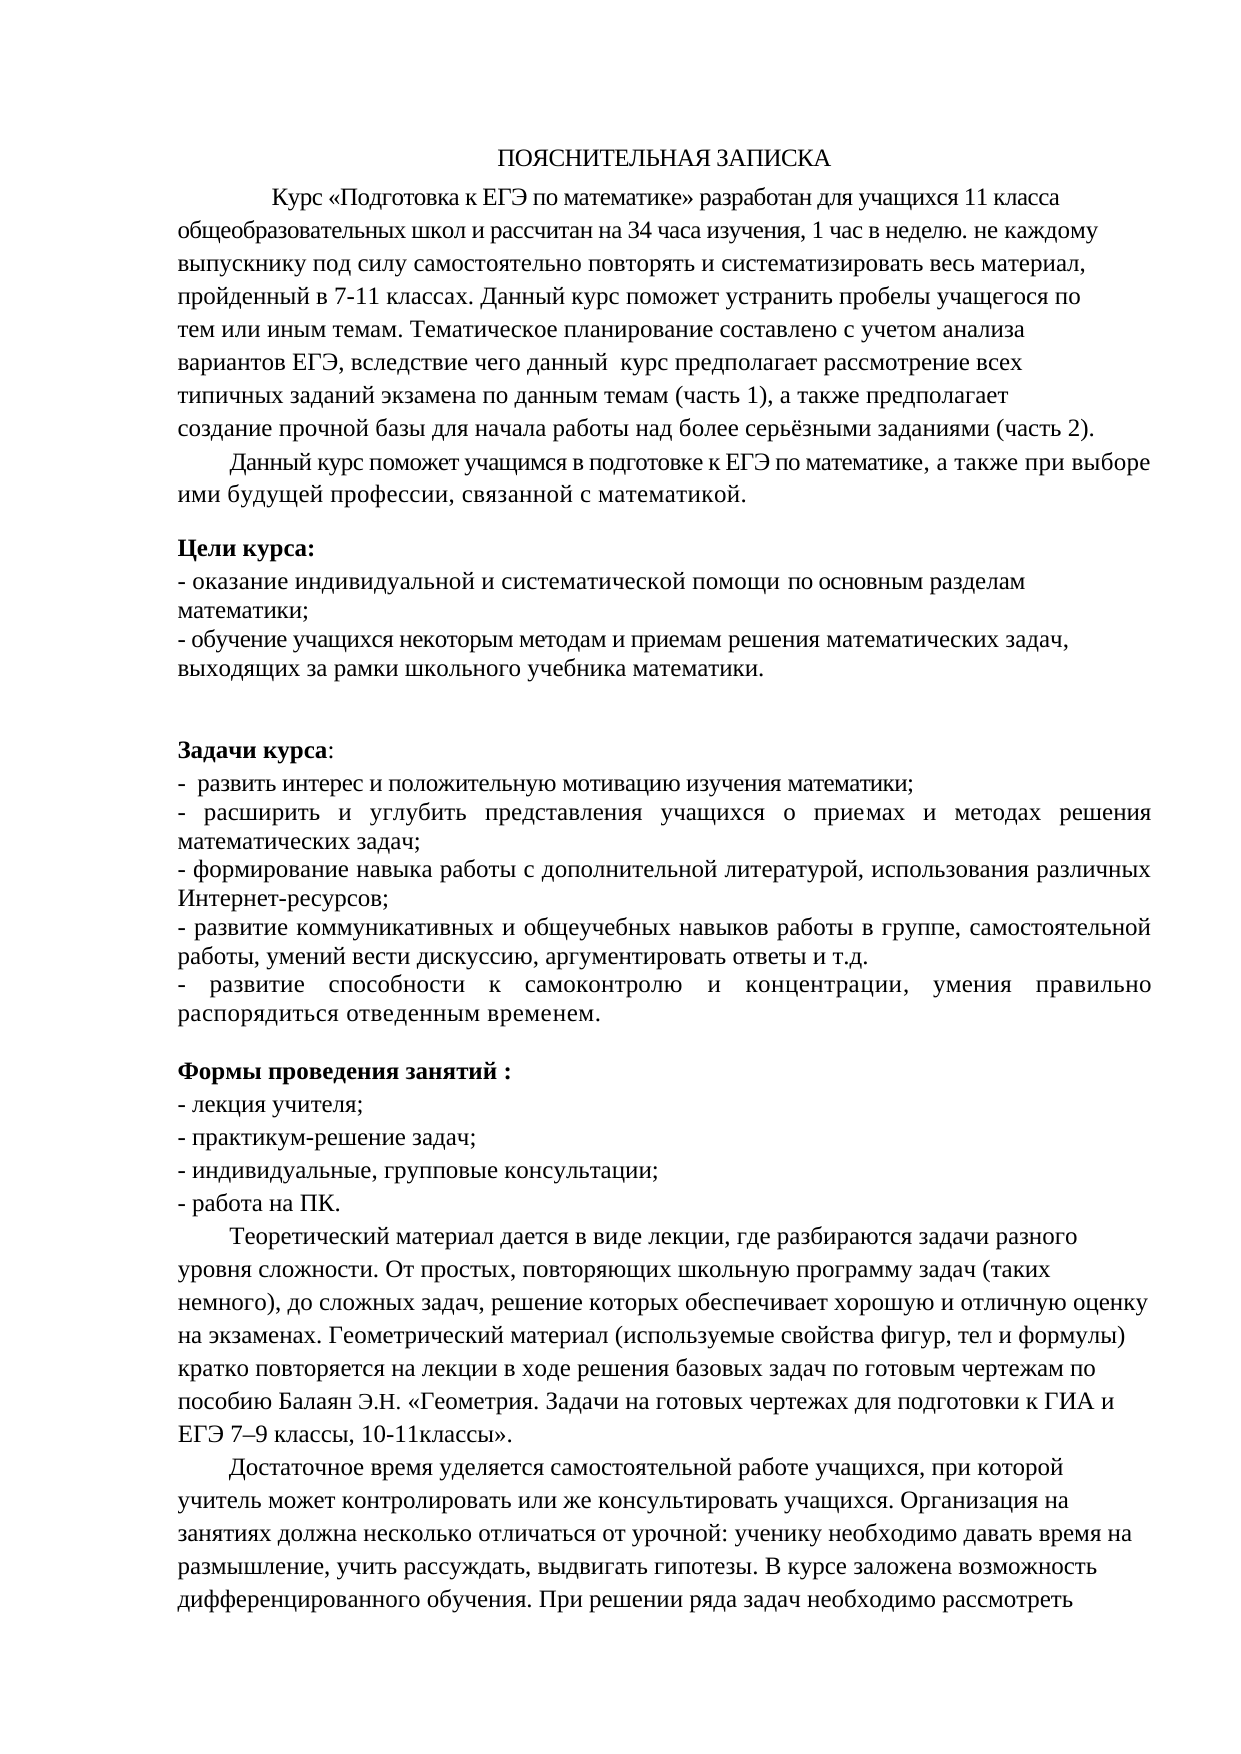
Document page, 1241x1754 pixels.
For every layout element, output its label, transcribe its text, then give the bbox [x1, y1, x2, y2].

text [177, 1452, 1152, 1613]
text Задачи курса: [177, 735, 1152, 764]
text - индивидуальные, групповые консультации; [177, 1155, 1152, 1184]
text - лекция учителя; [177, 1089, 1152, 1118]
text - обучение учащихся некоторым методам и приемам решения математических задач, выходящих за рамки школьного учебника математики. [177, 624, 1152, 681]
text - расширить и углубить представления учащихся о приемах и методах решения математических задач; [177, 797, 1152, 854]
text - практикум-решение задач; [177, 1122, 1152, 1151]
text - развить интерес и положительную мотивацию изучения математики; [177, 768, 1152, 797]
text Курс «Подготовка к ЕГЭ по математике» разработан для учащихся 11 класса общеобразовательных школ и рассчитан на 34 часа изучения, 1 час в неделю. не каждому выпускнику под силу самостоятельно повторять и систематизировать весь материал, пройденный в 7-11 классах. Данный курс поможет устранить пробелы учащегося по тем или иным темам. Тематическое планирование составлено с учетом анализа вариантов ЕГЭ, вследствие чего данный курс предполагает рассмотрение всех типичных заданий экзамена по данным темам (часть 1), а также предполагает создание прочной базы для начала работы над более серьёзными заданиями (часть 2). [177, 182, 1110, 442]
text Цели курса: [177, 533, 1152, 562]
text - развитие коммуникативных и общеучебных навыков работы в группе, самостоятельной работы, умений вести дискуссию, аргументировать ответы и т.д. [177, 912, 1152, 969]
text Данный курс поможет учащимся в подготовке к ЕГЭ по математике, а также при выборе ими будущей профессии, связанной с математикой. [177, 447, 1152, 508]
text Теоретический материал дается в виде лекции, где разбираются задачи разного уровня сложности. От простых, повторяющих школьную программу задач (таких немного), до сложных задач, решение которых обеспечивает хорошую и отличную оценку на экзаменах. Геометрический материал (используемые свойства фигур, тел и формулы) кратко повторяется на лекции в ходе решения базовых задач по готовым чертежам по пособию Балаян Э.Н. «Геометрия. Задачи на готовых чертежах для подготовки к ГИА и ЕГЭ 7–9 классы, 10-11классы». [178, 1221, 1152, 1448]
text - развитие способности к самоконтролю и концентрации, умения правильно распорядиться отведенным временем. [177, 969, 1152, 1027]
text - оказание индивидуальной и систематической помощи по основным разделам математики; [177, 566, 1152, 624]
subtitle ПОЯСНИТЕЛЬНАЯ ЗАПИСКА [177, 143, 1152, 172]
text Формы проведения занятий : [177, 1056, 1152, 1084]
text - работа на ПК. [177, 1188, 1152, 1217]
text - формирование навыка работы с дополнительной литературой, использования различных Интернет-ресурсов; [177, 854, 1152, 912]
